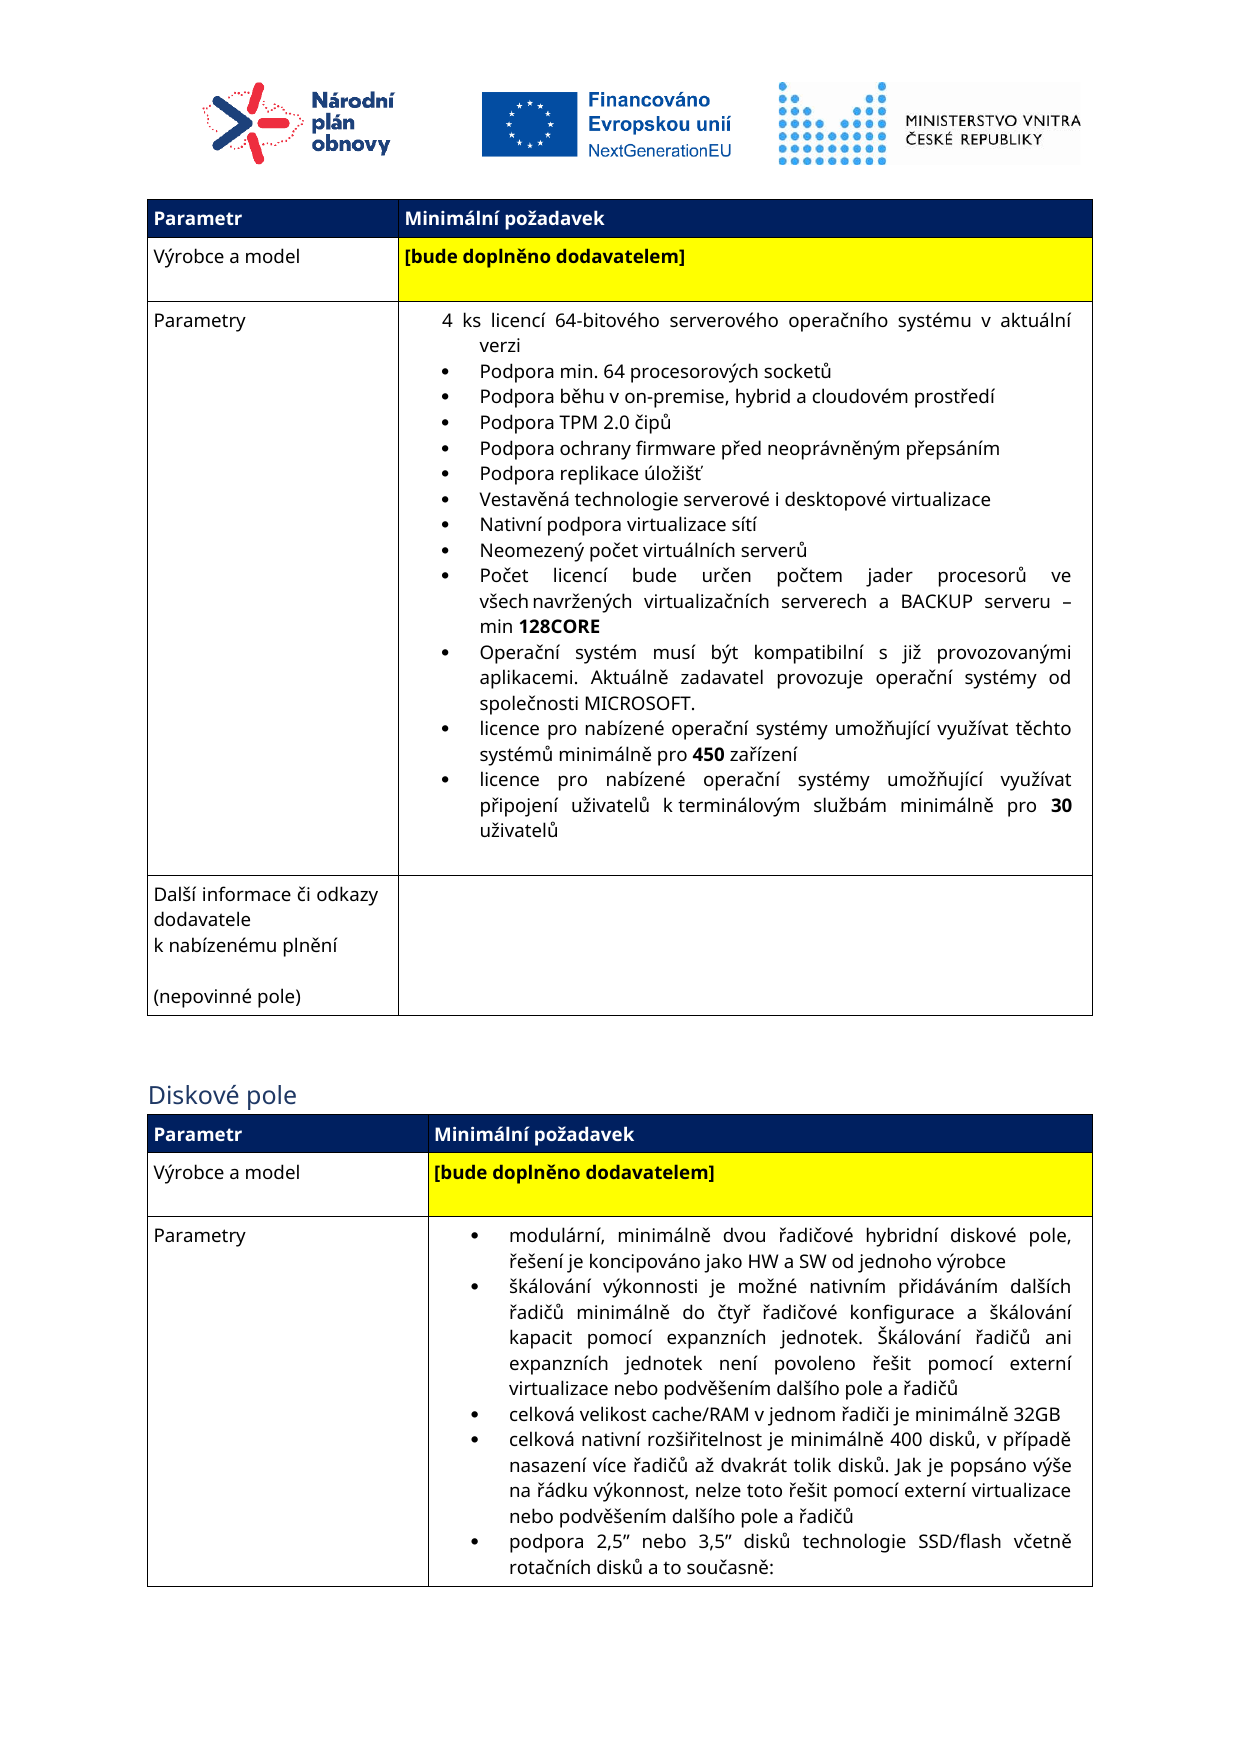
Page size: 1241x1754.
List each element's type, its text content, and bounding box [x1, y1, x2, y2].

table_header Parametr [148, 1115, 428, 1152]
table_cell Parametry [148, 1217, 428, 1586]
table_cell 4 ks licencí 64-bitového serverového operačního systému v aktuální verzi Podpora min. 64 procesorových socketů Podpora běhu v on-premise, hybrid a cloudovém prostředí Podpora TPM 2.0 čipů Podpora ochrany firmware před neoprávněným přepsáním Podpora replikace úložišť Vestavěná technologie serverové i desktopové virtualizace Nativní podpora virtualizace sítí Neomezený počet virtuálních serverů Počet licencí bude určen počtem jader procesorů ve všech navržených virtualizačních serverech a BACKUP serveru – min 128CORE Operační systém musí být kompatibilní s již provozovanými aplikacemi. Aktuálně zadavatel provozuje operační systémy od společnosti MICROSOFT. licence pro nabízené operační systémy umožňující využívat těchto systémů minimálně pro 450 zařízení licence pro nabízené operační systémy umožňující využívat připojení uživatelů k terminálovým službám minimálně pro 30 uživatelů [399, 302, 1092, 874]
table_cell Výrobce a model [148, 1153, 428, 1216]
table_header Minimální požadavek [429, 1115, 1092, 1152]
table_cell Výrobce a model [148, 238, 398, 301]
table_header Parametr [148, 200, 398, 237]
table_header Minimální požadavek [399, 200, 1092, 237]
picture [473, 86, 748, 161]
subtitle Diskové pole [148, 1077, 1078, 1111]
picture [778, 82, 1081, 165]
table_cell Další informace či odkazy dodavatele k nabízenému plnění (nepovinné pole) [148, 876, 398, 1014]
table_cell Parametry [148, 302, 398, 874]
table_cell [399, 876, 1092, 1014]
table_cell [bude doplněno dodavatelem] [399, 238, 1092, 301]
picture [190, 73, 412, 174]
table_cell [bude doplněno dodavatelem] [429, 1153, 1092, 1216]
